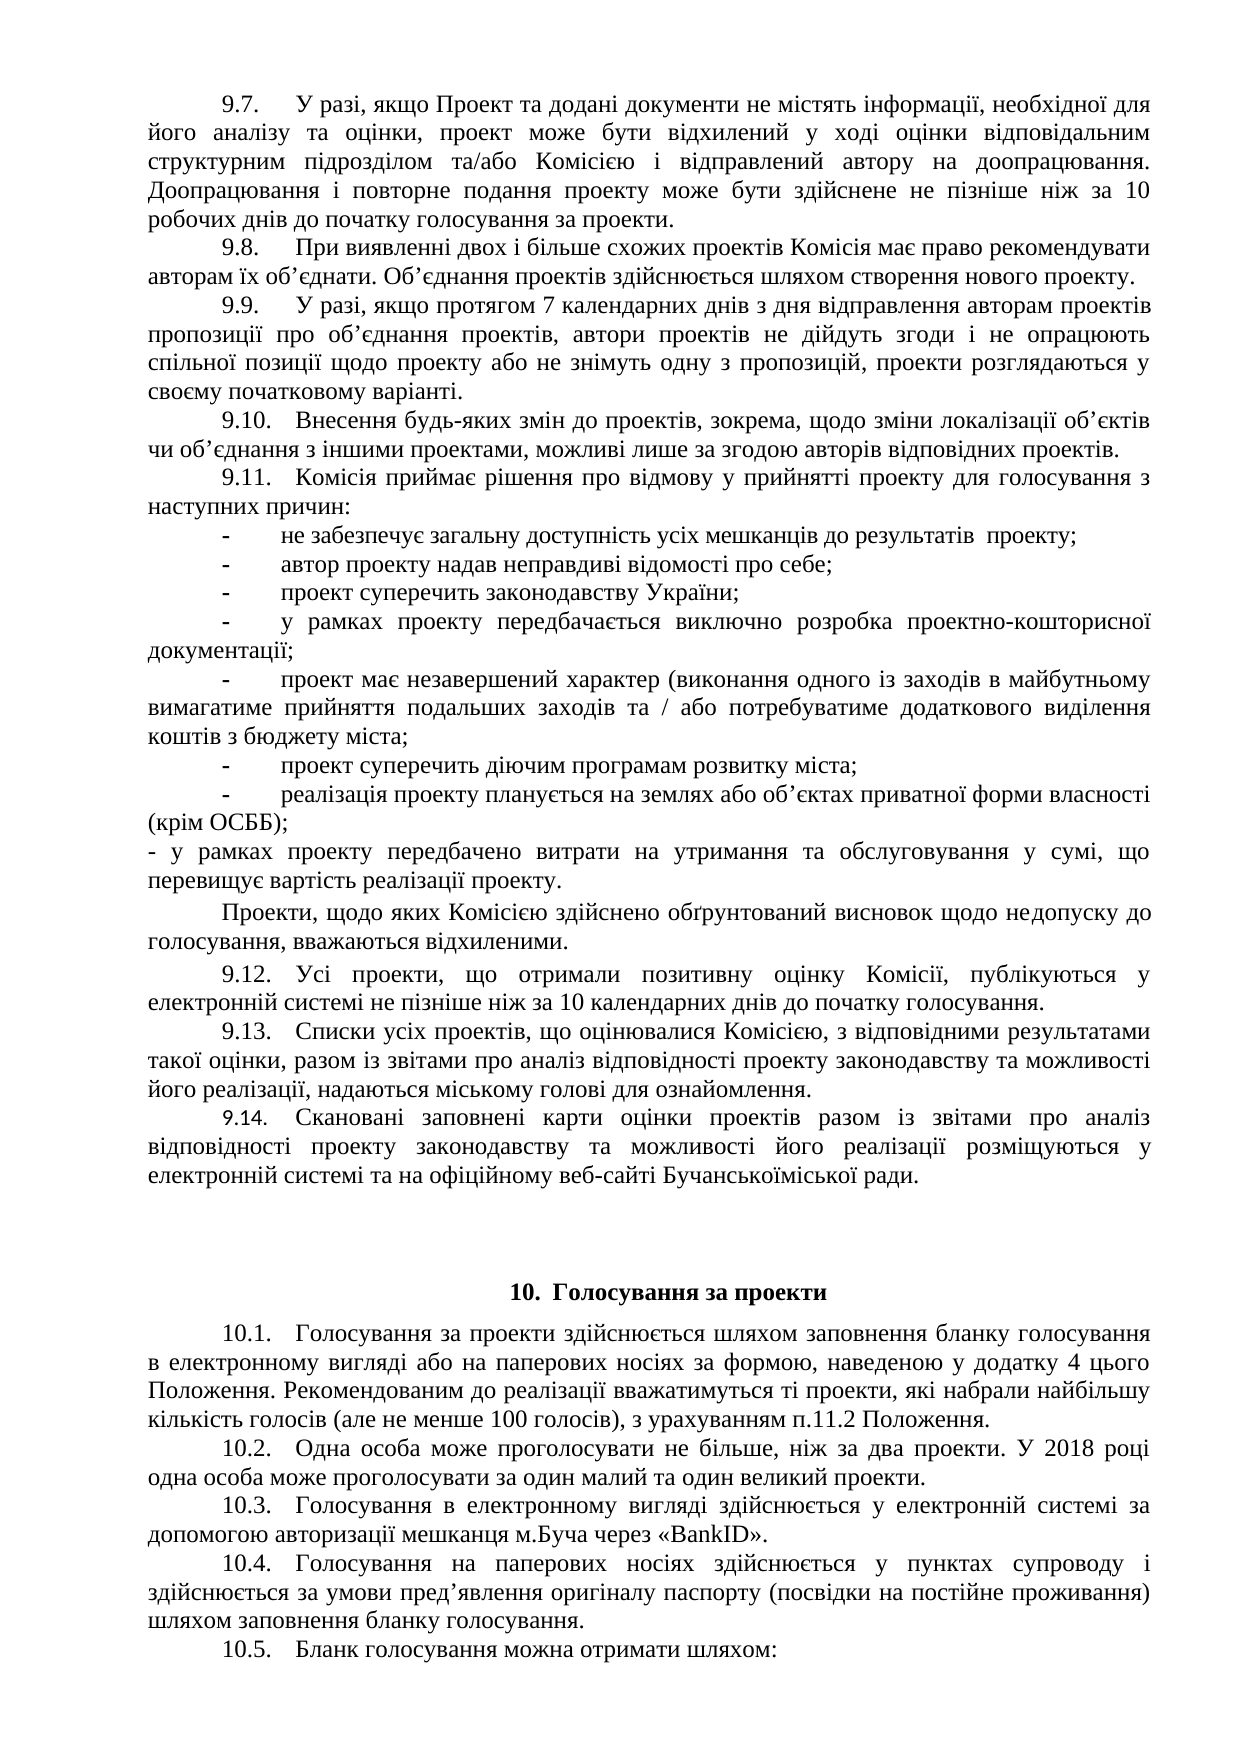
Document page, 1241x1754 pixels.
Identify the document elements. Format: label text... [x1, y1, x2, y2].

list При виявленні двох і більше схожих проектів Комісія має право рекомендувати авторам їх об’єднати. Об’єднання проектів здійснюється шляхом створення нового проекту. [148, 232, 1152, 290]
list проект має незавершений характер (виконання одного із заходів в майбутньому вимагатиме прийняття подальших заходів та / або потребуватиме додаткового виділення коштів з бюджету міста; [148, 664, 1152, 750]
text Проекти, щодо яких Комісією здійснено обґрунтований висновок щодо недопуску до голосування, вважаються відхиленими. [148, 897, 1152, 955]
list Бланк голосування можна отримати шляхом: [148, 1634, 1152, 1663]
list У разі, якщо Проект та додані документи не містять інформації, необхідної для його аналізу та оцінки, проект може бути відхилений у ході оцінки відповідальним структурним підрозділом та/або Комісією і відправлений автору на доопрацювання. Доопрацювання і повторне подання проекту може бути здійснене не пізніше ніж за 10 робочих днів до початку голосування за проекти. [148, 89, 1152, 232]
subtitle Голосування за проекти [185, 1277, 1152, 1306]
list у рамках проекту передбачається виключно розробка проектно-кошторисної документації; [148, 606, 1152, 664]
list Списки усіх проектів, що оцінювалися Комісією, з відповідними результатами такої оцінки, разом із звітами про аналіз відповідності проекту законодавству та можливості його реалізації, надаються міському голові для ознайомлення. [148, 1016, 1152, 1102]
list не забезпечує загальну доступність усіх мешканців до результатів проекту; [148, 520, 1152, 549]
list автор проекту надав неправдиві відомості про себе; [148, 549, 1152, 577]
list Комісія приймає рішення про відмову у прийнятті проекту для голосування з наступних причин: [148, 462, 1152, 520]
list Внесення будь-яких змін до проектів, зокрема, щодо зміни локалізації об’єктів чи об’єднання з іншими проектами, можливі лише за згодою авторів відповідних проектів. [148, 405, 1152, 462]
list проект суперечить законодавству України; [148, 577, 1152, 606]
list Скановані заповнені карти оцінки проектів разом із звітами про аналіз відповідності проекту законодавству та можливості його реалізації розміщуються у електронній системі та на офіційному веб-сайті Бучанськоїміської ради. [148, 1102, 1152, 1189]
list Усі проекти, що отримали позитивну оцінку Комісії, публікуються у електронній системі не пізніше ніж за 10 календарних днів до початку голосування. [148, 959, 1152, 1016]
list Одна особа може проголосувати не більше, ніж за два проекти. У 2018 році одна особа може проголосувати за один малий та один великий проекти. [148, 1433, 1152, 1491]
text - у рамках проекту передбачено витрати на утримання та обслуговування у сумі, що перевищує вартість реалізації проекту. [148, 836, 1152, 894]
list реалізація проекту планується на землях або об’єктах приватної форми власності (крім ОСББ); [148, 779, 1152, 836]
list Голосування на паперових носіях здійснюється у пунктах супроводу і здійснюється за умови пред’явлення оригіналу паспорту (посвідки на постійне проживання) шляхом заповнення бланку голосування. [148, 1548, 1152, 1634]
list У разі, якщо протягом 7 календарних днів з дня відправлення авторам проектів пропозиції про об’єднання проектів, автори проектів не дійдуть згоди і не опрацюють спільної позиції щодо проекту або не знімуть одну з пропозицій, проекти розглядаються у своєму початковому варіанті. [148, 290, 1152, 405]
list Голосування за проекти здійснюється шляхом заповнення бланку голосування в електронному вигляді або на паперових носіях за формою, наведеною у додатку 4 цього Положення. Рекомендованим до реалізації вважатимуться ті проекти, які набрали найбільшу кількість голосів (але не менше 100 голосів), з урахуванням п.11.2 Положення. [148, 1318, 1152, 1433]
list Голосування в електронному вигляді здійснюється у електронній системі за допомогою авторизації мешканця м.Буча через «BankID». [148, 1491, 1152, 1548]
list проект суперечить діючим програмам розвитку міста; [148, 750, 1152, 779]
